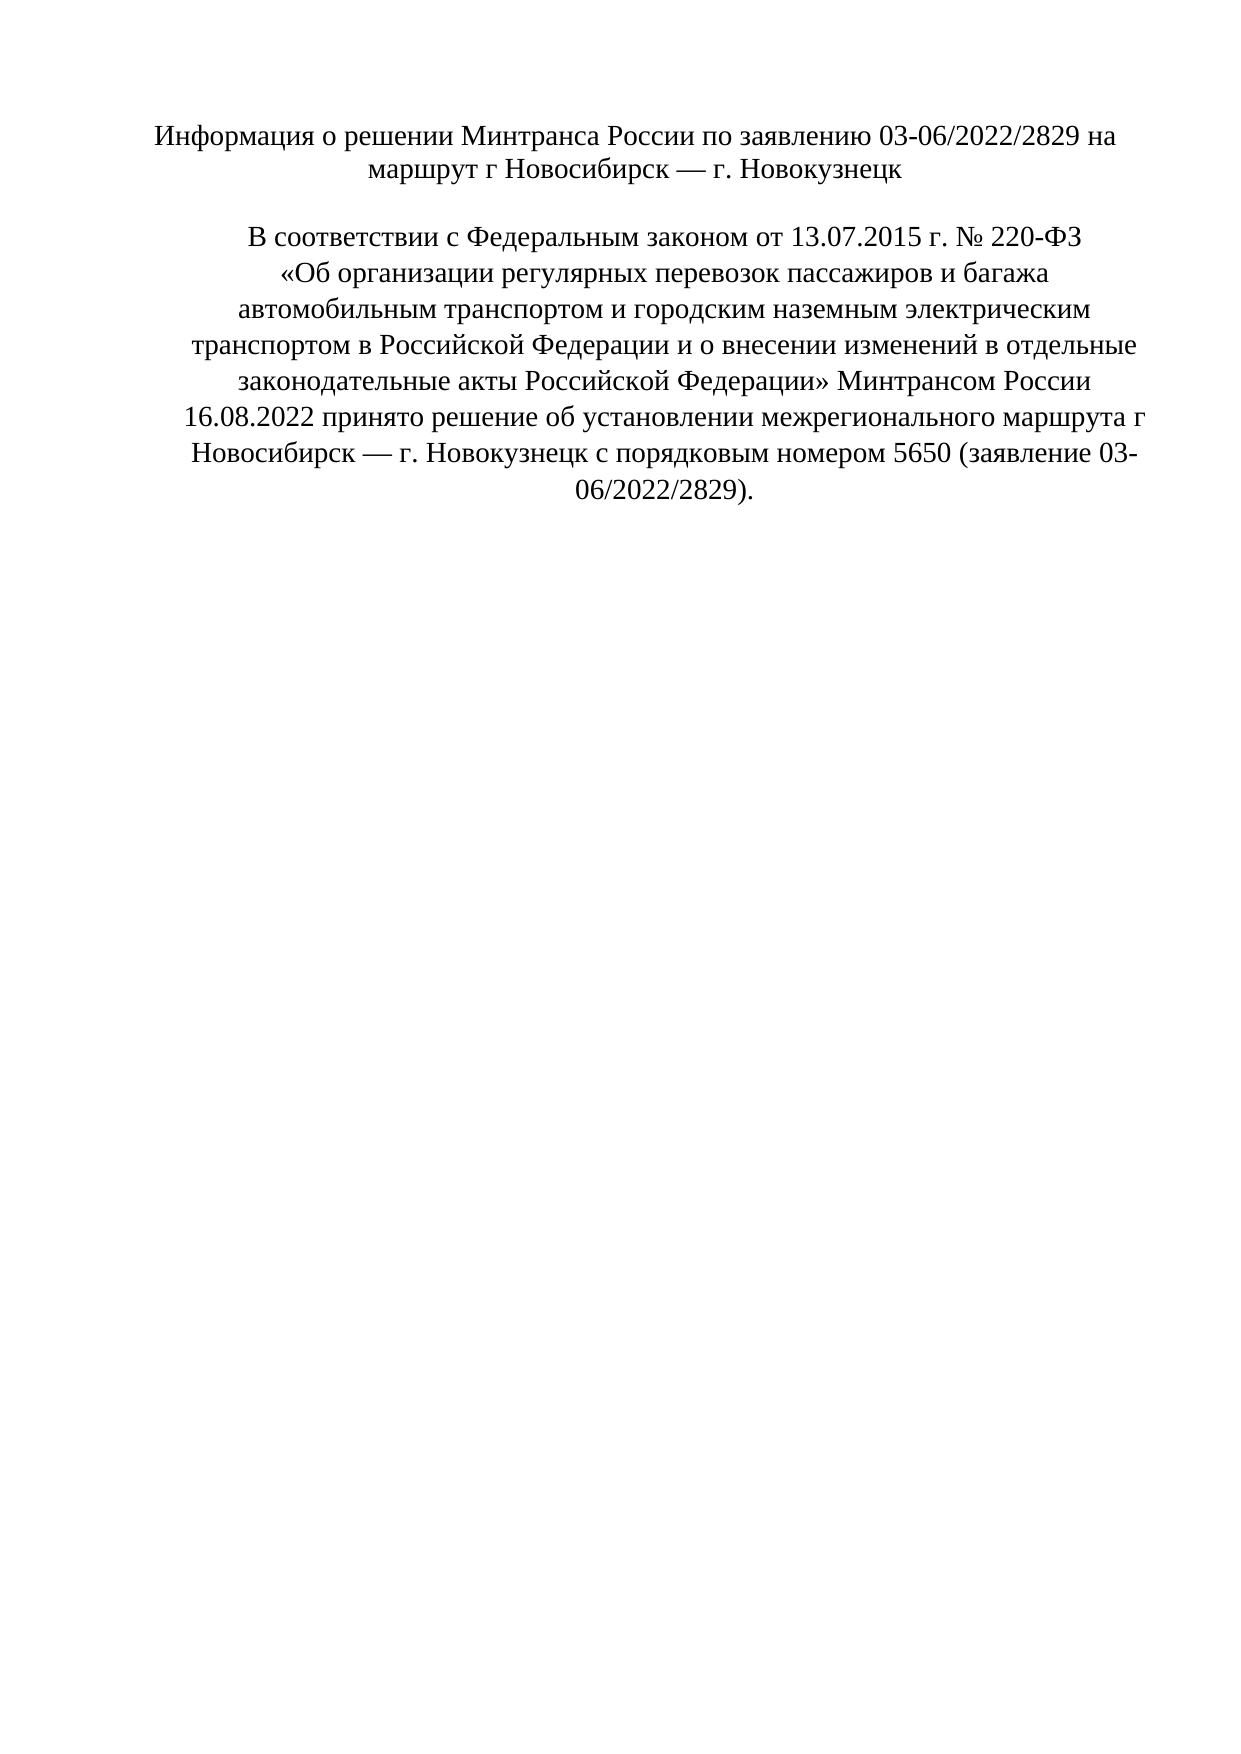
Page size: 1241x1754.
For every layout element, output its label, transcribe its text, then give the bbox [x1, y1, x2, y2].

text В соответствии с Федеральным законом от 13.07.2015 г. № 220-ФЗ «Об организации регулярных перевозок пассажиров и багажа автомобильным транспортом и городским наземным электрическим транспортом в Российской Федерации и о внесении изменений в отдельные законодательные акты Российской Федерации» Минтрансом России 16.08.2022 принято решение об установлении межрегионального маршрута г Новосибирск — г. Новокузнецк с порядковым номером 5650 (заявление 03-06/2022/2829). [177, 219, 1152, 505]
text Информация о решении Минтранса России по заявлению 03-06/2022/2829 на маршрут г Новосибирск — г. Новокузнецк [118, 118, 1152, 185]
